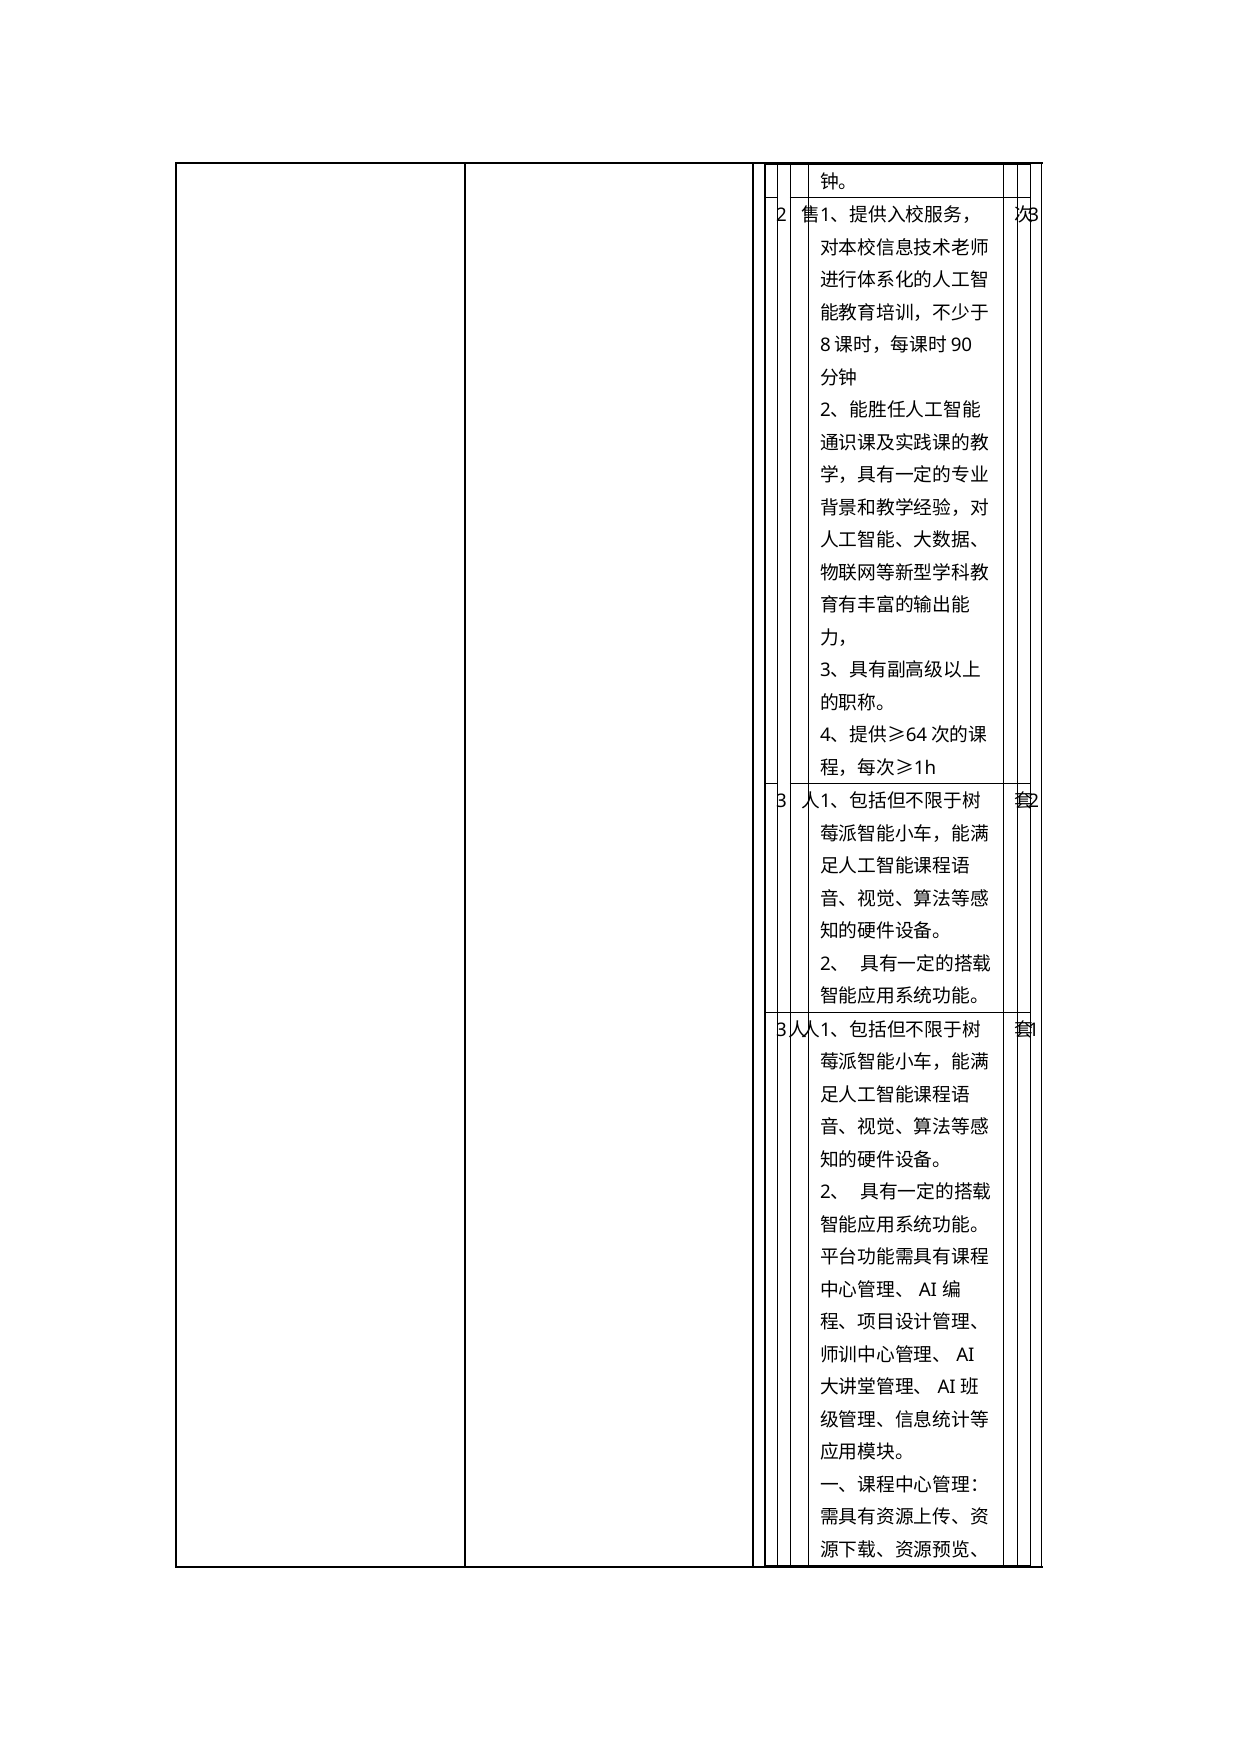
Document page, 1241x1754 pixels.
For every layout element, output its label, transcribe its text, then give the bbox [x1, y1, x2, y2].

table_cell [1018, 165, 1030, 197]
table_cell [791, 1013, 808, 1035]
table_cell [791, 1027, 808, 1565]
table_cell [1031, 164, 1041, 1566]
table_cell [766, 784, 777, 1012]
table_cell [466, 164, 752, 1566]
table_cell [1018, 1013, 1030, 1022]
table_cell [754, 164, 764, 1566]
table_cell [791, 198, 808, 783]
table_cell [791, 784, 808, 1012]
table_cell [809, 1013, 1003, 1565]
table_cell [1004, 198, 1017, 783]
table_cell 1 [177, 164, 464, 1566]
table_cell [778, 165, 790, 1012]
table_cell [809, 784, 1003, 1012]
table_cell [809, 198, 1003, 783]
table_cell [791, 165, 808, 197]
table_cell [1018, 1036, 1030, 1565]
table_cell [1004, 784, 1017, 1012]
table_cell [809, 165, 1003, 197]
table_cell [1018, 807, 1030, 1012]
table_cell [1018, 784, 1030, 793]
table_cell [1018, 198, 1030, 221]
table_cell [766, 1013, 777, 1565]
table_cell [766, 198, 777, 783]
table_cell [766, 165, 777, 197]
table_cell [1004, 165, 1017, 197]
table_cell [1018, 216, 1030, 783]
table_cell [1004, 1013, 1017, 1565]
table_cell [778, 1013, 790, 1565]
